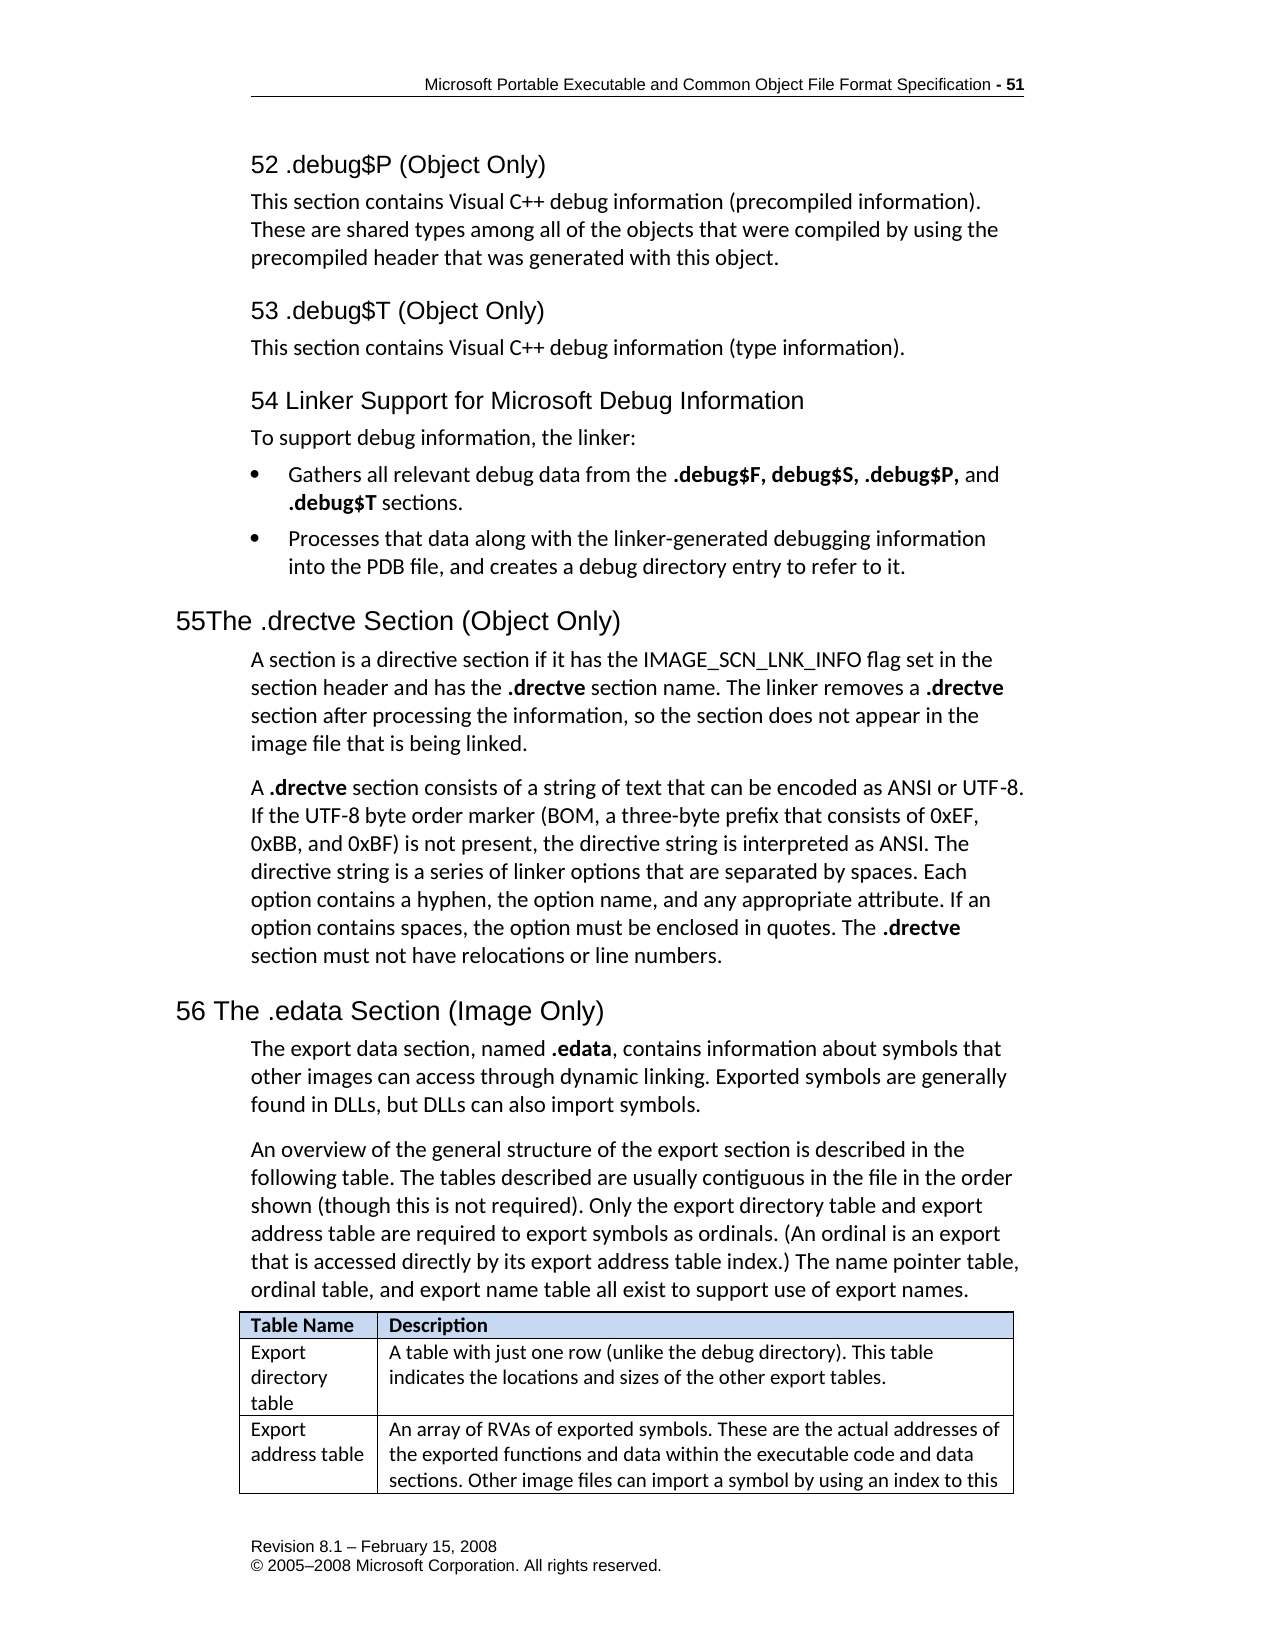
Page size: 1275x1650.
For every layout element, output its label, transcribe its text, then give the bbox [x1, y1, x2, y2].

table_cell Export directory table [240, 1339, 377, 1415]
table_header Description [378, 1313, 1013, 1338]
text This section contains Visual C++ debug information (precompiled information). These are shared types among all of the objects that were compiled by using the precompiled header that was generated with this object. [251, 187, 1024, 271]
list Processes that data along with the linker-generated debugging information into the PDB file, and creates a debug directory entry to refer to it. [251, 524, 1024, 580]
table_header Table Name [240, 1313, 377, 1338]
text This section contains Visual C++ debug information (type information). [251, 333, 1024, 361]
subtitle Linker Support for Microsoft Debug Information [251, 386, 1024, 415]
text The export data section, named .edata, contains information about symbols that other images can access through dynamic linking. Exported symbols are generally found in DLLs, but DLLs can also import symbols. [251, 1034, 1024, 1118]
subtitle .debug$T (Object Only) [251, 296, 1024, 325]
subtitle .debug$P (Object Only) [251, 150, 1024, 179]
text An overview of the general structure of the export section is described in the following table. The tables described are usually contiguous in the file in the order shown (though this is not required). Only the export directory table and export address table are required to export symbols as ordinals. (An ordinal is an export that is accessed directly by its export address table index.) The name pointer table, ordinal table, and export name table all exist to support use of export names. [251, 1135, 1024, 1303]
table_cell A table with just one row (unlike the debug directory). This table indicates the locations and sizes of the other export tables. [378, 1339, 1013, 1415]
subtitle The .drectve Section (Object Only) [176, 605, 1024, 636]
list Gathers all relevant debug data from the .debug$F, debug$S, .debug$P, and .debug$T sections. [251, 460, 1024, 516]
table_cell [240, 1416, 377, 1492]
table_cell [378, 1416, 1013, 1492]
text To support debug information, the linker: [251, 423, 1024, 451]
text A .drectve section consists of a string of text that can be encoded as ANSI or UTF-8. If the UTF-8 byte order marker (BOM, a three-byte prefix that consists of 0xEF, 0xBB, and 0xBF) is not present, the directive string is interpreted as ANSI. The directive string is a series of linker options that are separated by spaces. Each option contains a hyphen, the option name, and any appropriate attribute. If an option contains spaces, the option must be enclosed in quotes. The .drectve section must not have relocations or line numbers. [251, 773, 1024, 969]
text A section is a directive section if it has the IMAGE_SCN_LNK_INFO flag set in the section header and has the .drectve section name. The linker removes a .drectve section after processing the information, so the section does not appear in the image file that is being linked. [251, 645, 1024, 757]
subtitle The .edata Section (Image Only) [176, 994, 1024, 1026]
